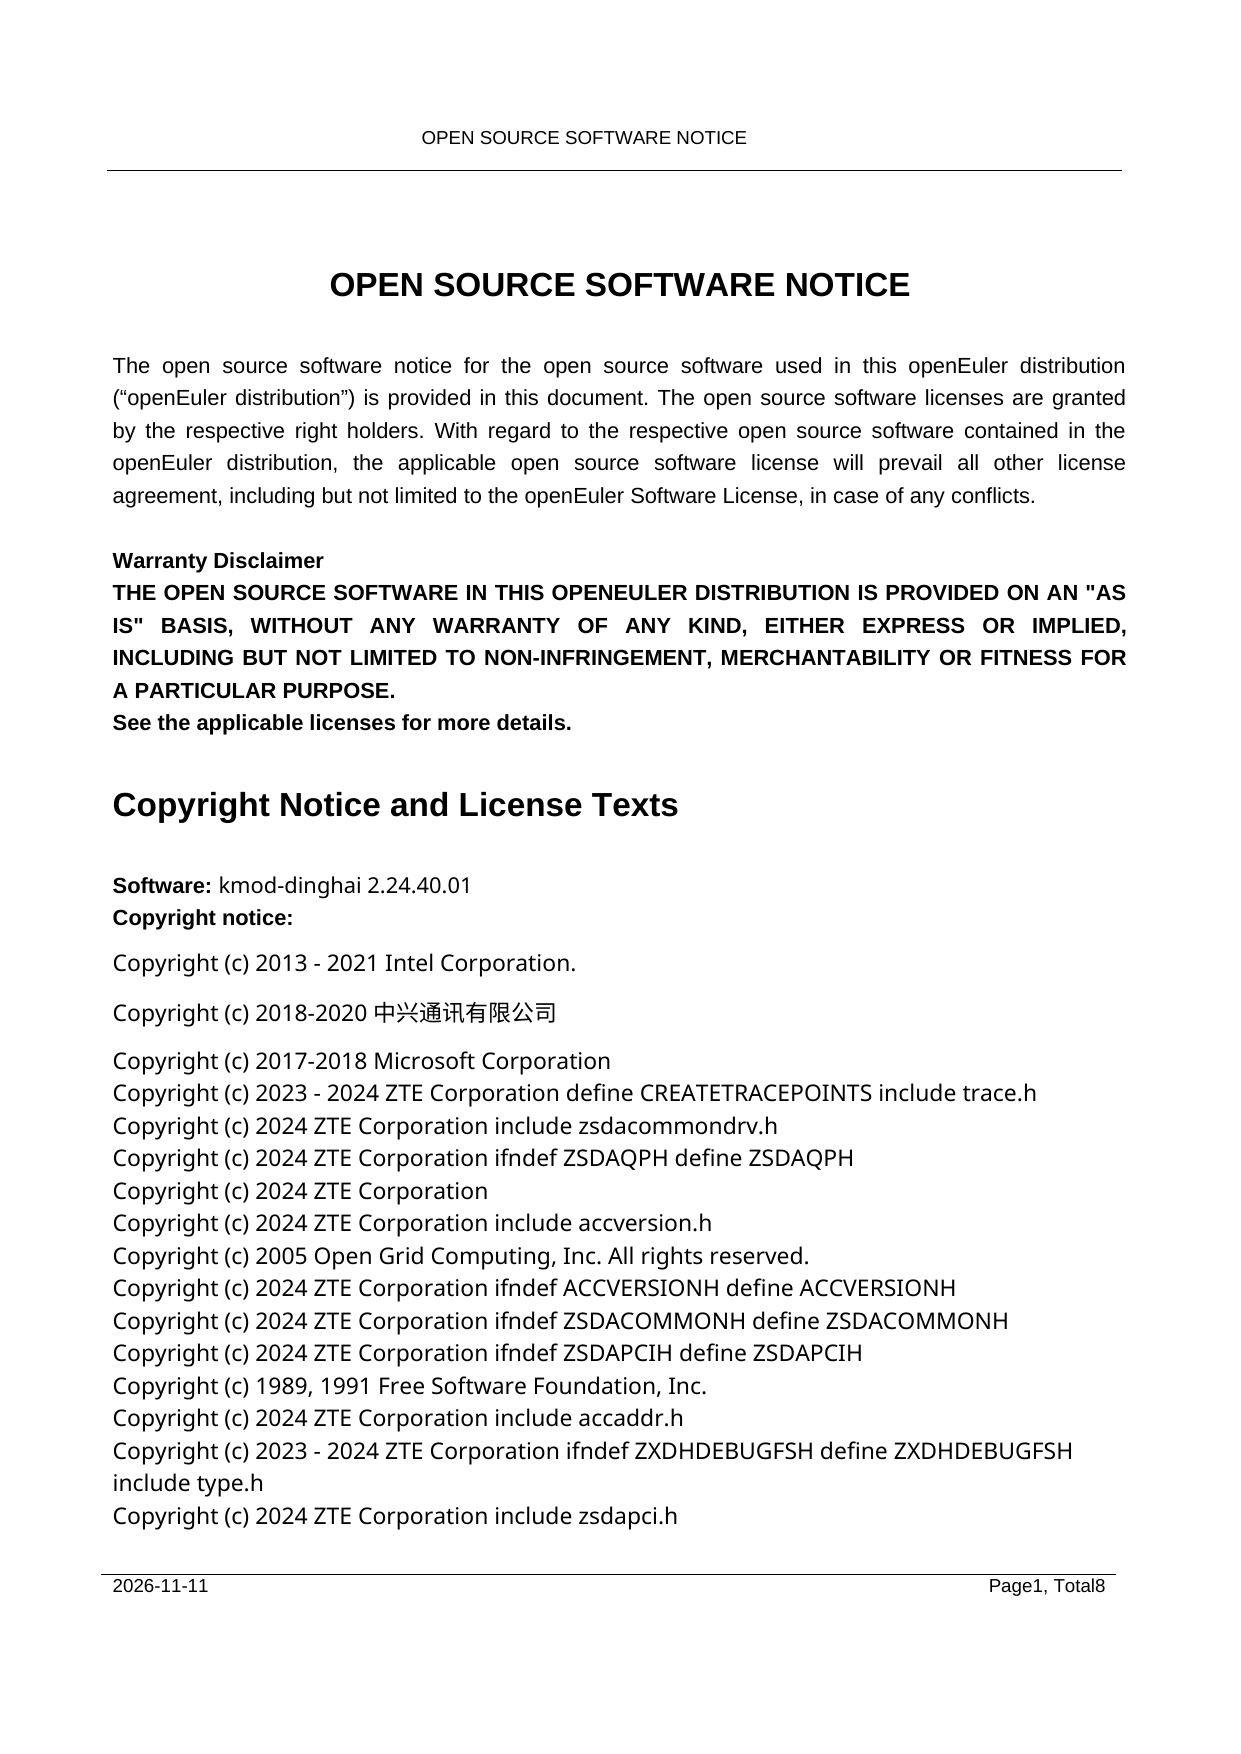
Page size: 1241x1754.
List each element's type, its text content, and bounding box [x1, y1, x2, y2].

text Warranty Disclaimer [112, 544, 1128, 576]
text THE OPEN SOURCE SOFTWARE IN THIS OPENEULER DISTRIBUTION IS PROVIDED ON AN "AS IS" BASIS, WITHOUT ANY WARRANTY OF ANY KIND, EITHER EXPRESS OR IMPLIED, INCLUDING BUT NOT LIMITED TO NON-INFRINGEMENT, MERCHANTABILITY OR FITNESS FOR A PARTICULAR PURPOSE. See the applicable licenses for more details. [112, 576, 1128, 739]
title Software: kmod-dinghai 2.24.40.01 [112, 869, 1128, 901]
text Copyright notice: [112, 901, 1128, 934]
text The open source software notice for the open source software used in this openEuler distribution (“openEuler distribution”) is provided in this document. The open source software licenses are granted by the respective right holders. With regard to the respective open source software contained in the openEuler distribution, the applicable open source software license will prevail all other license agreement, including but not limited to the openEuler Software License, in case of any conflicts. [112, 349, 1128, 511]
text Copyright Notice and License Texts [112, 771, 1128, 836]
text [112, 947, 1128, 1532]
text OPEN SOURCE SOFTWARE NOTICE [112, 251, 1128, 316]
